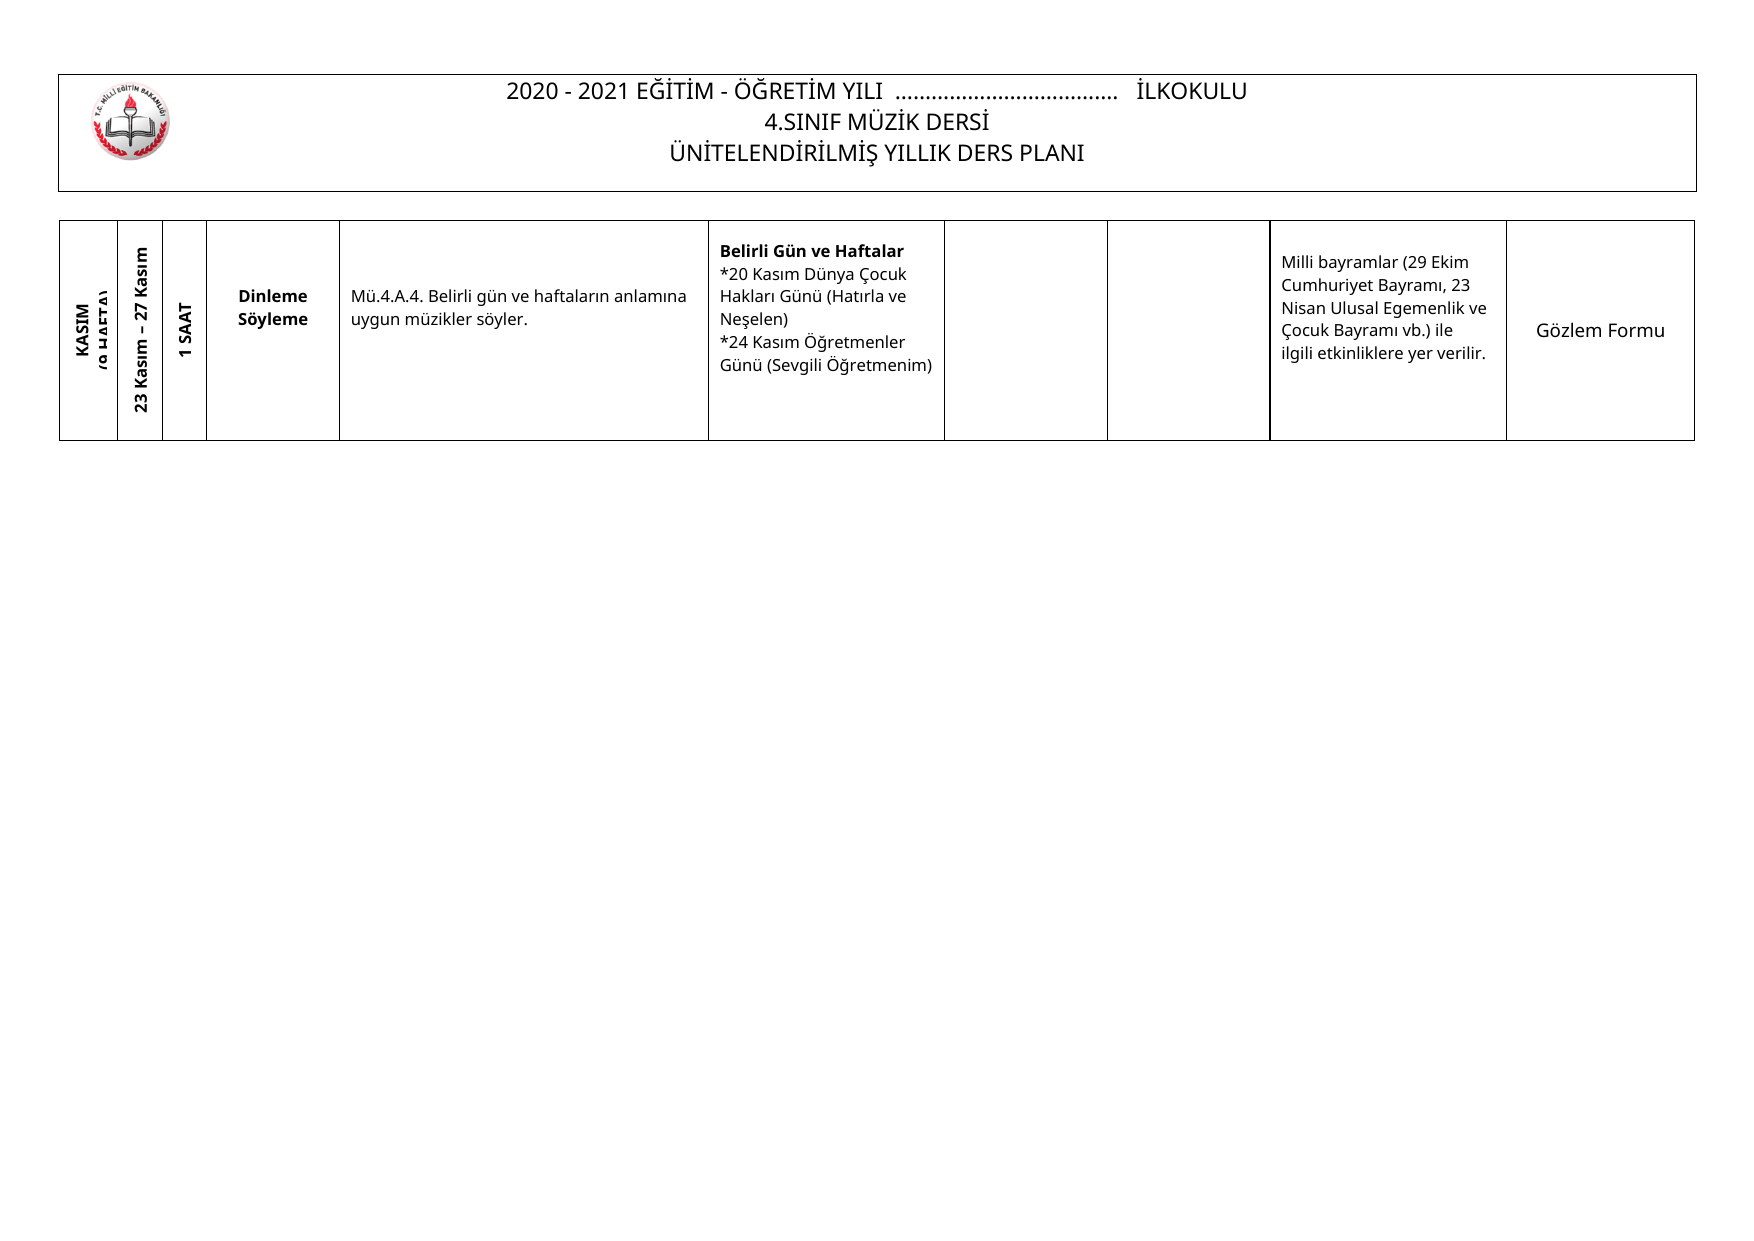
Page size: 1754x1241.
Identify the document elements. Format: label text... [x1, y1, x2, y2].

table_header Gözlem Formu [1507, 221, 1694, 440]
table_header KASIM (9.HAFTA) [60, 221, 117, 440]
table_header Milli bayramlar (29 Ekim Cumhuriyet Bayramı, 23 Nisan Ulusal Egemenlik ve Çocuk Bayramı vb.) ile ilgili etkinliklere yer verilir. [1271, 221, 1506, 440]
table_header Belirli Gün ve Haftalar *20 Kasım Dünya Çocuk Hakları Günü (Hatırla ve Neşelen) *24 Kasım Öğretmenler Günü (Sevgili Öğretmenim) [709, 221, 944, 440]
table_header Dinleme Söyleme [207, 221, 339, 440]
picture [85, 77, 175, 167]
table_header 1 SAAT [163, 221, 206, 440]
table_header [945, 221, 1107, 440]
table_header [1108, 221, 1269, 440]
table_header Mü.4.A.4. Belirli gün ve haftaların anlamına uygun müzikler söyler. [340, 221, 708, 440]
table_header 23 Kasım – 27 Kasım [118, 221, 162, 440]
